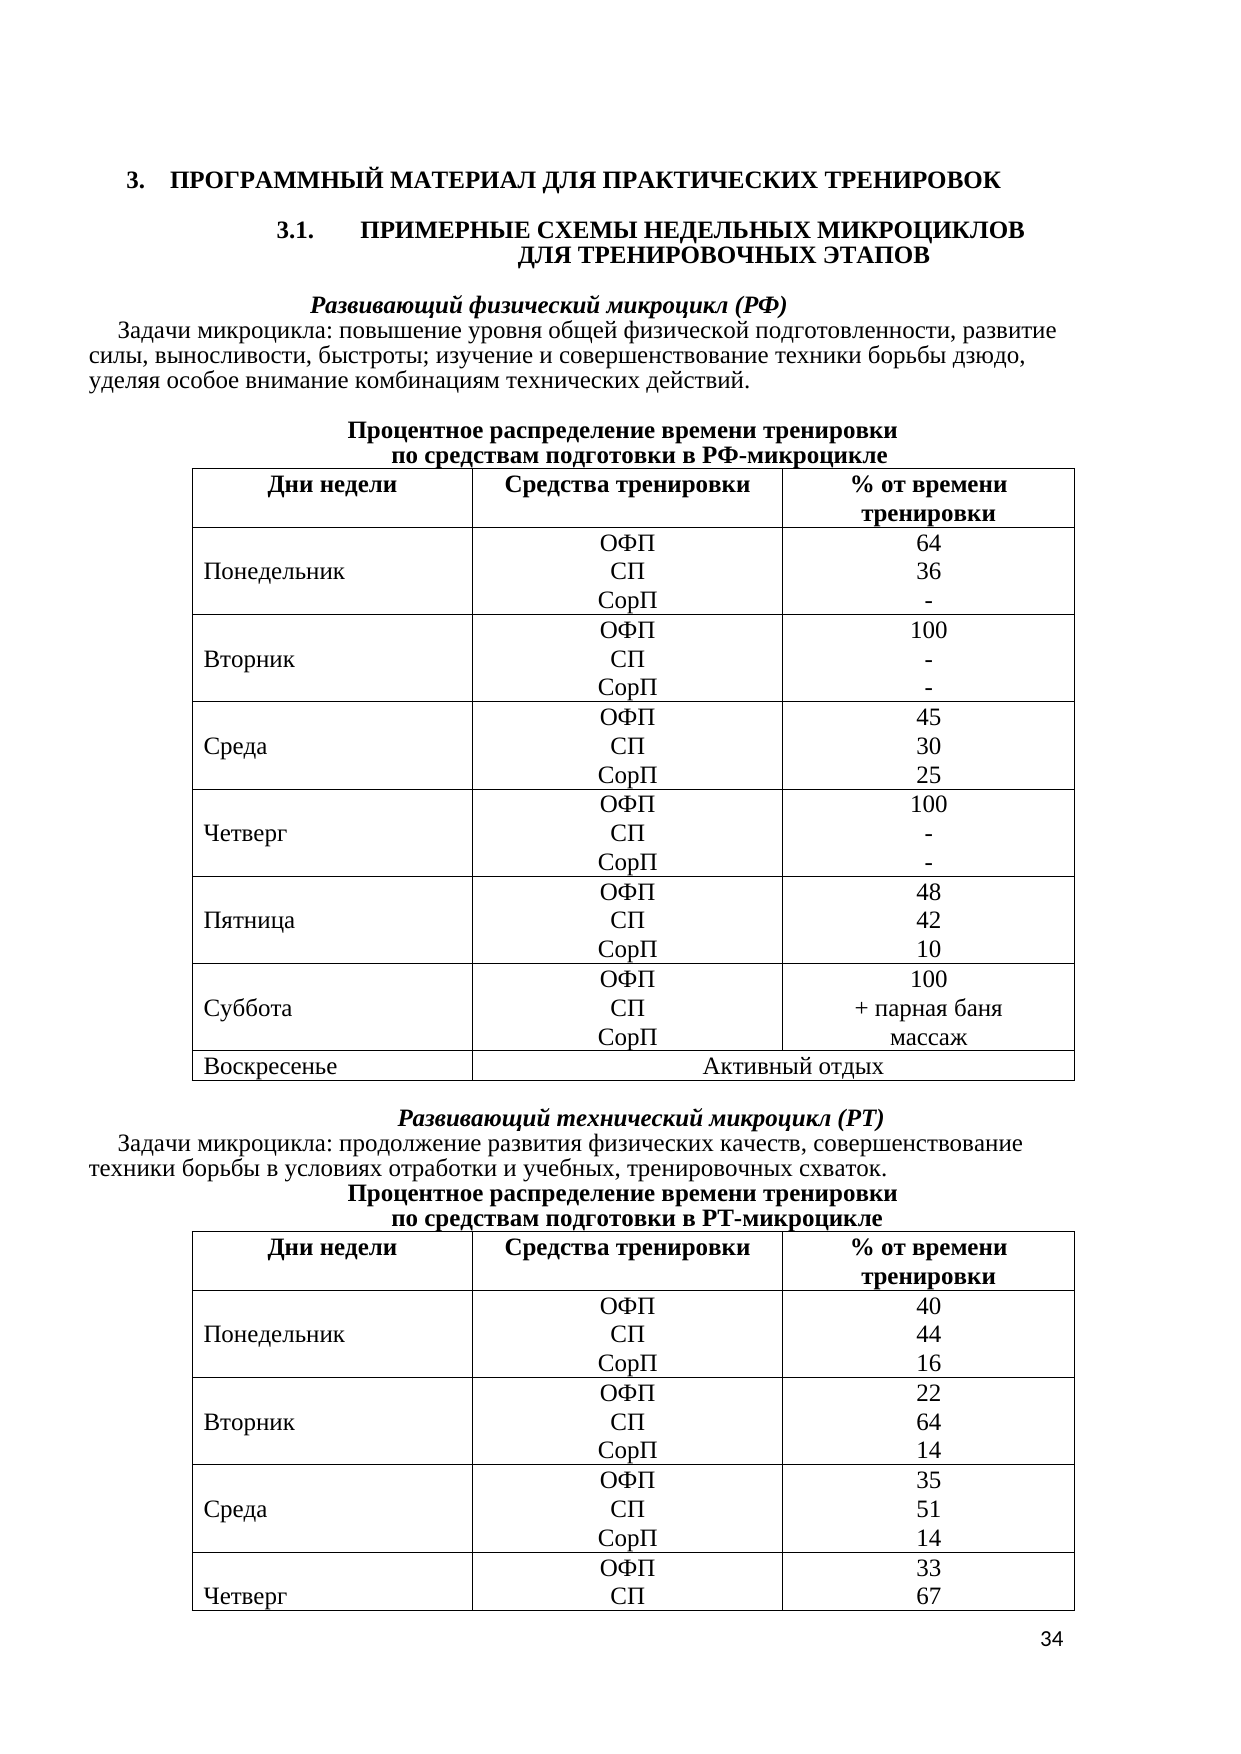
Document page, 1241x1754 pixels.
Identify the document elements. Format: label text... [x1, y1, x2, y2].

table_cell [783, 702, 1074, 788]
list ПРИМЕРНЫЕ СХЕМЫ НЕДЕЛЬНЫХ МИКРОЦИКЛОВ [238, 218, 1063, 243]
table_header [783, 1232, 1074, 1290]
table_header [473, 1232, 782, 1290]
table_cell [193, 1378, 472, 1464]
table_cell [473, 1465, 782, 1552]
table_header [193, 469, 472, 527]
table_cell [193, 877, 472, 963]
text Развивающий физический микроцикл (РФ) [236, 293, 1063, 318]
text Задачи микроцикла: повышение уровня общей физической подготовленности, развитие силы, выносливости, быстроты; изучение и совершенствование техники борьбы дзюдо, уделяя особое внимание комбинациям технических действий. [88, 318, 1063, 393]
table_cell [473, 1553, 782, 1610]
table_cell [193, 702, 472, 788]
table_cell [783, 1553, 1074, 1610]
list по средствам подготовки в РФ-микроцикле [347, 443, 1063, 468]
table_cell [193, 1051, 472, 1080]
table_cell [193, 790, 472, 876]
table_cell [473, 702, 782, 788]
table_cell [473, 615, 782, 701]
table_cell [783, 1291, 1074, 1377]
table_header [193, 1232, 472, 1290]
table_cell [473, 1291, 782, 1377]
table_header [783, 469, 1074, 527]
list Процентное распределение времени тренировки [347, 418, 1063, 443]
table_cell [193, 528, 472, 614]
list ДЛЯ ТРЕНИРОВОЧНЫХ ЭТАПОВ [385, 243, 1063, 268]
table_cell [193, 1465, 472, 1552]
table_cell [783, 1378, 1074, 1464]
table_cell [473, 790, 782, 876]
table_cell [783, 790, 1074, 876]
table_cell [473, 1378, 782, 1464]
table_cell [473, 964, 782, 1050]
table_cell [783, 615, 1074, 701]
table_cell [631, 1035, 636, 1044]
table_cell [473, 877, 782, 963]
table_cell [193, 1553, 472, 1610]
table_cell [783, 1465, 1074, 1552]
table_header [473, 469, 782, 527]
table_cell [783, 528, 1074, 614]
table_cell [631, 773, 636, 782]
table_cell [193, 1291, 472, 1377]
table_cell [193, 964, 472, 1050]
list по средствам подготовки в РТ-микроцикле [347, 1206, 1063, 1231]
list Развивающий технический микроцикл (РТ) [347, 1106, 1063, 1131]
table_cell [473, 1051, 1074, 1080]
list Процентное распределение времени тренировки [347, 1181, 1063, 1206]
text Задачи микроцикла: продолжение развития физических качеств, совершенствование техники борьбы в условиях отработки и учебных, тренировочных схваток. [88, 1131, 1063, 1181]
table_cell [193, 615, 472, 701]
list ПРОГРАММНЫЙ МАТЕРИАЛ ДЛЯ ПРАКТИЧЕСКИХ ТРЕНИРОВОК [126, 168, 1063, 193]
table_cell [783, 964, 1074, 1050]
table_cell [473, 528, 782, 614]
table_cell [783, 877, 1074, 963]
